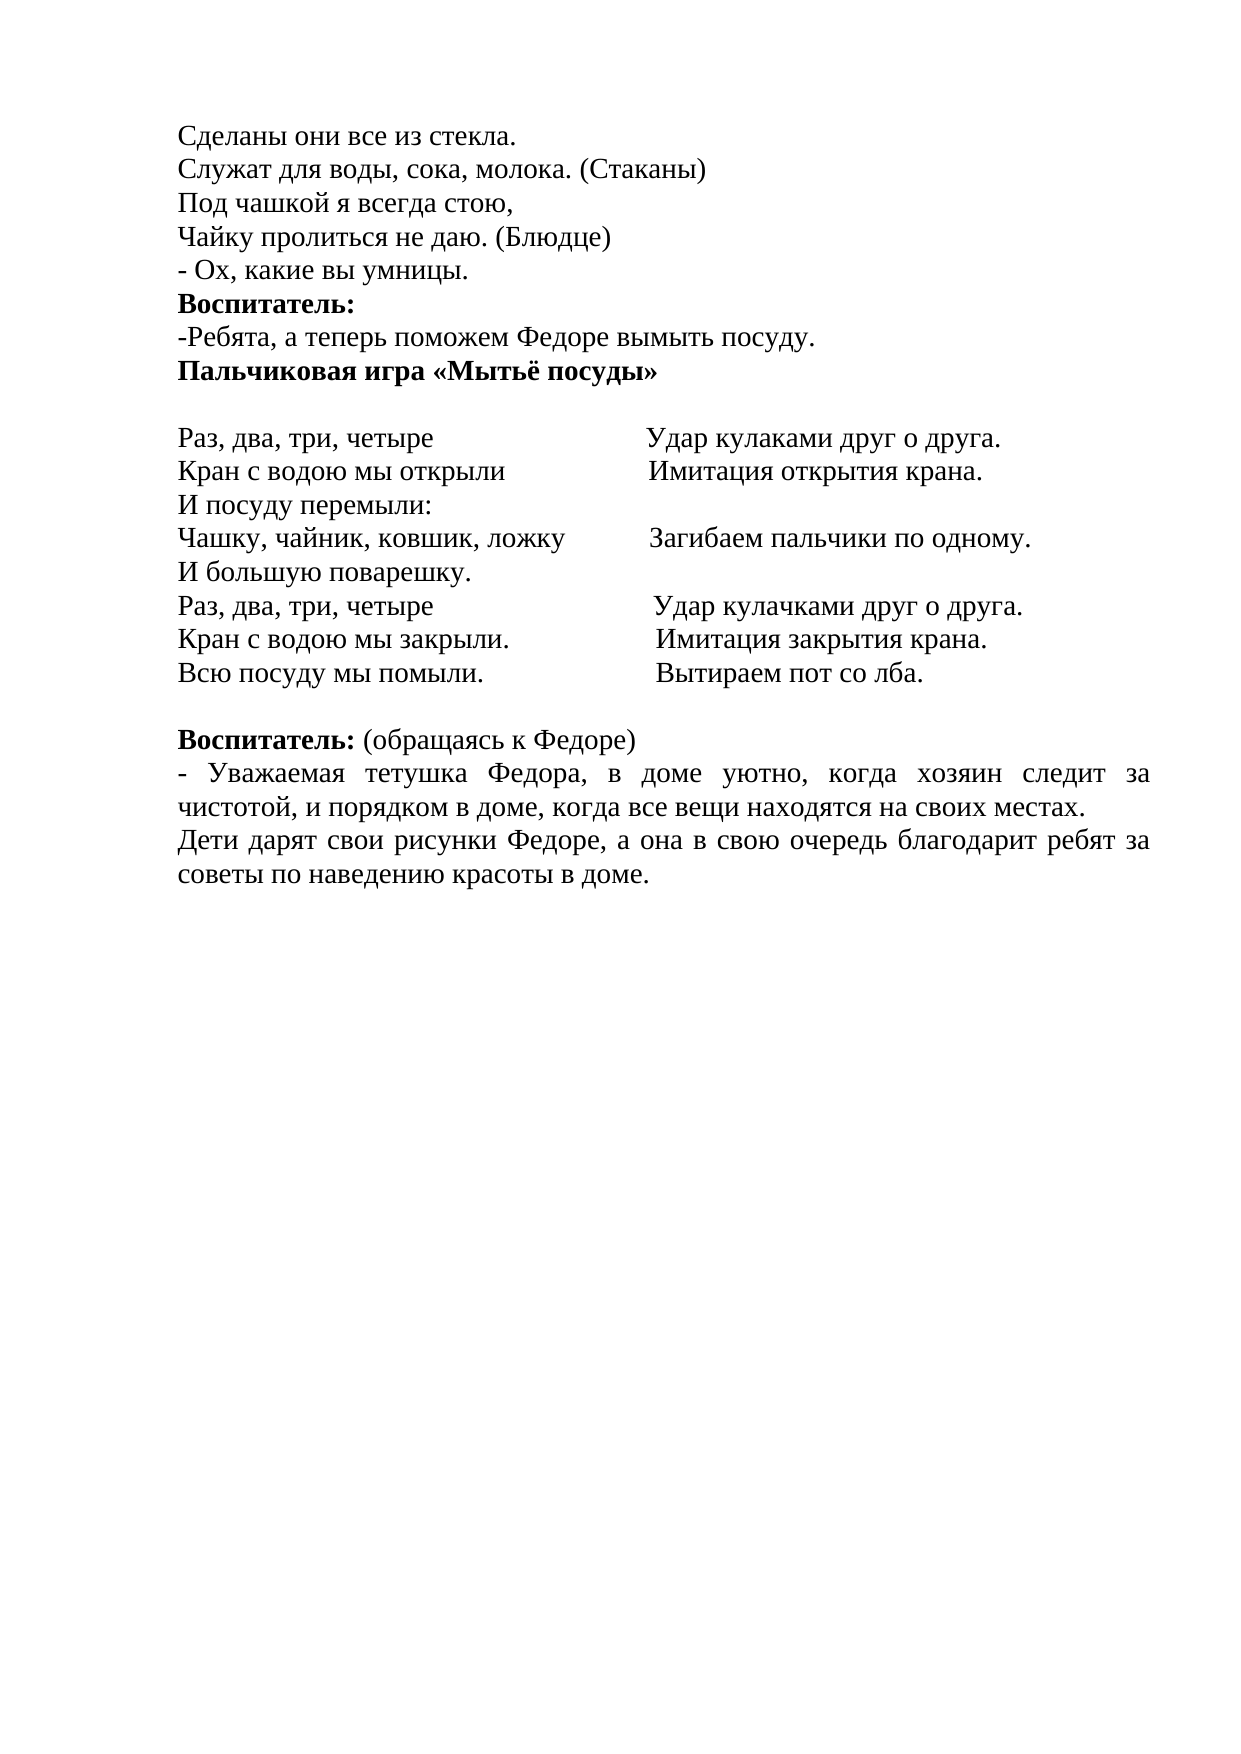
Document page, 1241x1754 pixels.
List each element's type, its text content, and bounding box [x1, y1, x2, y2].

text Дети дарят свои рисунки Федоре, а она в свою очередь благодарит ребят за советы по наведению красоты в доме. [177, 822, 1152, 889]
text Служат для воды, сока, молока. (Стаканы) [177, 152, 1152, 185]
text Чайку пролиться не даю. (Блюдце) [177, 219, 1152, 252]
text Кран с водою мы открыли Имитация открытия крана. [177, 453, 1152, 487]
text Чашку, чайник, ковшик, ложку Загибаем пальчики по одному. [177, 521, 1152, 554]
text Пальчиковая игра «Мытьё посуды» [177, 353, 1152, 386]
text И посуду перемыли: [177, 487, 1152, 521]
text -Ребята, а теперь поможем Федоре вымыть посуду. [177, 319, 1152, 353]
text Раз, два, три, четыре Удар кулачками друг о друга. [177, 588, 1152, 621]
text Воспитатель: [177, 286, 1152, 319]
text - Уважаемая тетушка Федора, в доме уютно, когда хозяин следит за чистотой, и порядком в доме, когда все вещи находятся на своих местах. [177, 755, 1152, 822]
text Под чашкой я всегда стою, [177, 185, 1152, 219]
text - Ох, какие вы умницы. [177, 252, 1152, 286]
text И большую поварешку. [177, 554, 1152, 588]
text Кран с водою мы закрыли. Имитация закрытия крана. [177, 621, 1152, 655]
text Раз, два, три, четыре Удар кулаками друг о друга. [177, 420, 1152, 453]
text Всю посуду мы помыли. Вытираем пот со лба. [177, 655, 1152, 688]
text Воспитатель: (обращаясь к Федоре) [177, 722, 1152, 755]
text Сделаны они все из стекла. [177, 118, 1152, 152]
